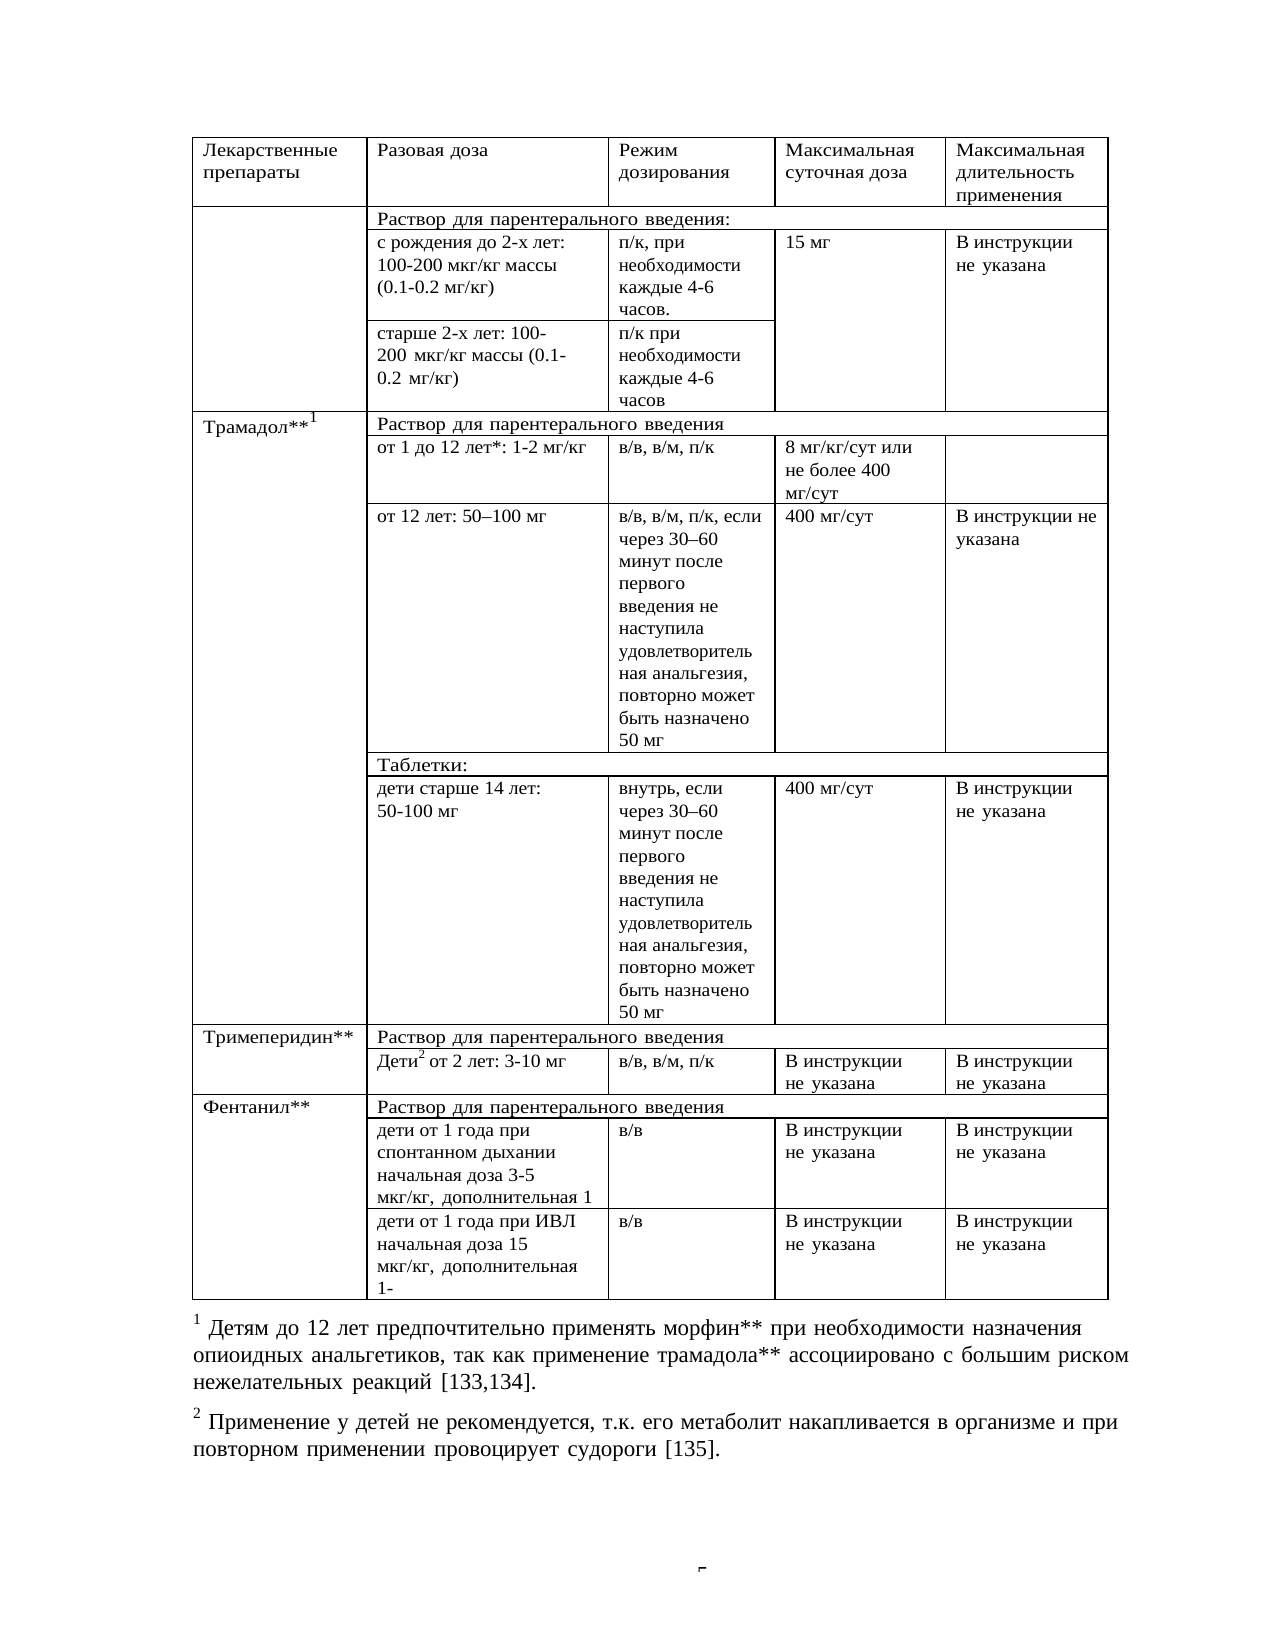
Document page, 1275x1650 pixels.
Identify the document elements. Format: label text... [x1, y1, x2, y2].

table_cell Раствор для парентерального введения [368, 1095, 1107, 1117]
table_cell дети старше 14 лет: 50-100 мг [368, 777, 608, 1024]
table_cell Таблетки: [368, 753, 1107, 775]
table_cell в/в, в/м, п/к [609, 436, 774, 503]
table_cell 400 мг/сут [776, 504, 945, 752]
table_cell В инструкции не указана [946, 1049, 1107, 1094]
table_cell в/в, в/м, п/к [609, 1049, 774, 1094]
table_cell Раствор для парентерального введения [368, 412, 1107, 434]
text 1 Детям до 12 лет предпочтительно применять морфин** при необходимости назначения опиоидных анальгетиков, так как применение трамадола** ассоциировано с большим риском нежелательных реакций [133,134]. [193, 1310, 1136, 1394]
table_cell Раствор для парентерального введения [368, 1025, 1107, 1048]
table_cell дети от 1 года при спонтанном дыхании начальная доза 3-5 мкг/кг, дополнительная 1 мкг/кг. [368, 1119, 608, 1208]
table_cell Раствор для парентерального введения: [368, 207, 1107, 229]
table_cell с рождения до 2-х лет: 100-200 мкг/кг массы (0.1-0.2 мг/кг) [368, 230, 608, 320]
table_header Максимальная длительность применения [946, 138, 1107, 206]
table_cell внутрь, если через 30–60 минут после первого введения не наступила удовлетворитель ная анальгезия, повторно может быть назначено 50 мг [609, 777, 774, 1024]
table_header Лекарственные препараты [193, 138, 366, 206]
table_cell [946, 436, 1107, 503]
table_cell В инструкции не указана [946, 504, 1107, 752]
table_cell В инструкции не указана [946, 777, 1107, 1024]
table_header Разовая доза [368, 138, 608, 206]
table_cell старше 2-х лет: 100-200 мкг/кг массы (0.1-0.2 мг/кг) [368, 321, 608, 411]
table_cell [193, 207, 366, 411]
table_cell Дети2 от 2 лет: 3-10 мг [368, 1049, 608, 1094]
table_cell от 12 лет: 50–100 мг [368, 504, 608, 752]
table_cell 15 мг [776, 230, 945, 411]
table_cell В инструкции не указана [946, 230, 1107, 411]
table_cell п/к, при необходимости каждые 4-6 часов. [609, 230, 774, 320]
table_cell Фентанил** [193, 1095, 366, 1299]
table_header Максимальная суточная доза [776, 138, 945, 206]
table_cell в/в [609, 1209, 774, 1299]
table_cell 400 мг/сут [776, 777, 945, 1024]
table_cell дети от 1 года при ИВЛ начальная доза 15 мкг/кг, дополнительная 1- 3 мкг/кг. [368, 1209, 608, 1299]
text 2 Применение у детей не рекомендуется, т.к. его метаболит накапливается в организме и при повторном применении провоцирует судороги [135]. [193, 1404, 1136, 1461]
table_cell от 1 до 12 лет*: 1-2 мг/кг [368, 436, 608, 503]
table_cell В инструкции не указана [776, 1049, 945, 1094]
table_cell В инструкции не указана [776, 1119, 945, 1208]
table_cell Тримеперидин** [193, 1025, 366, 1094]
table_cell в/в [609, 1119, 774, 1208]
table_cell п/к при необходимости каждые 4-6 часов [609, 321, 774, 411]
table_cell В инструкции не указана [946, 1209, 1107, 1299]
table_header Режим дозирования [609, 138, 774, 206]
table_cell В инструкции не указана [946, 1119, 1107, 1208]
table_cell Трамадол**1 [193, 412, 366, 1024]
table_cell 8 мг/кг/сут или не более 400 мг/сут [776, 436, 945, 503]
table_cell В инструкции не указана [776, 1209, 945, 1299]
table_cell в/в, в/м, п/к, если через 30–60 минут после первого введения не наступила удовлетворитель ная анальгезия, повторно может быть назначено 50 мг [609, 504, 774, 752]
